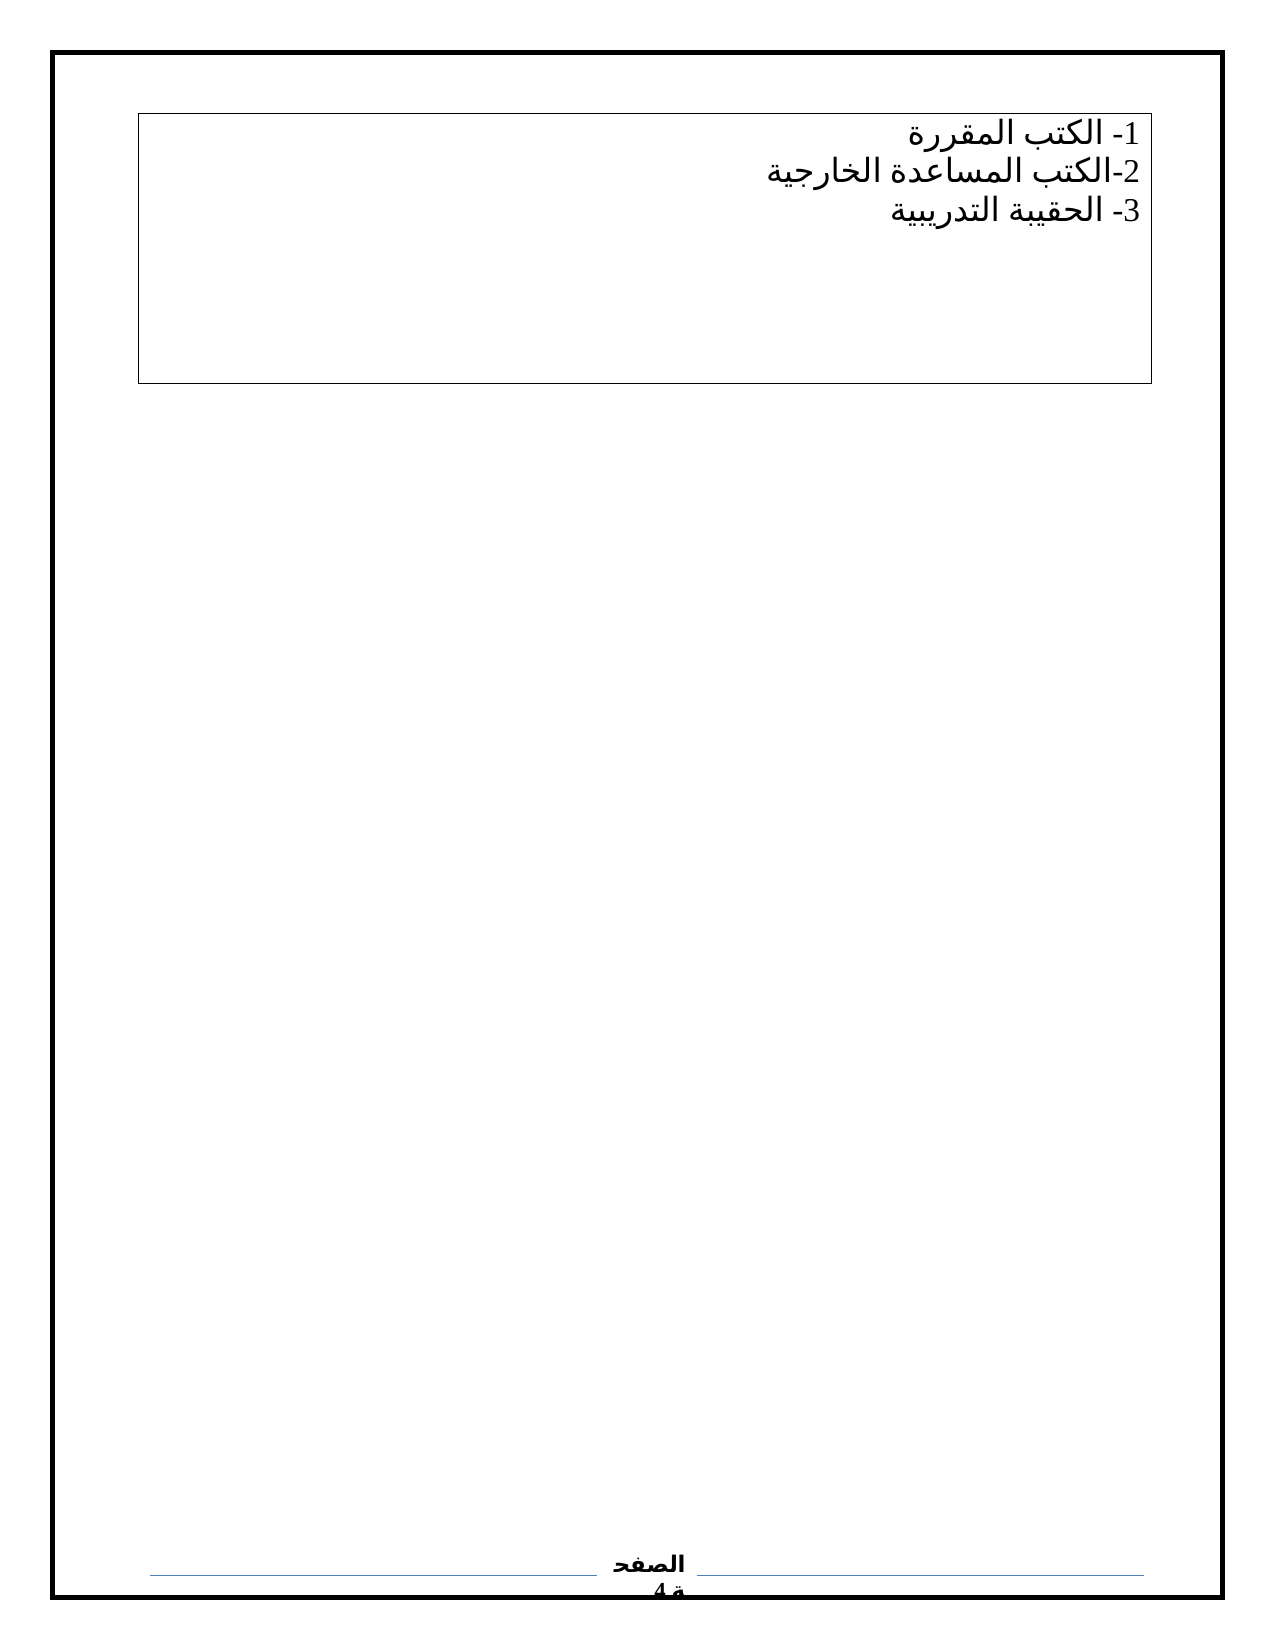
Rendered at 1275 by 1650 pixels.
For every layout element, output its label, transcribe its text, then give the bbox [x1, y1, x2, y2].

table_cell 1- الكتب المقررة 2-الكتب المساعدة الخارجية 3- الحقيبة التدريبية [139, 114, 1151, 383]
